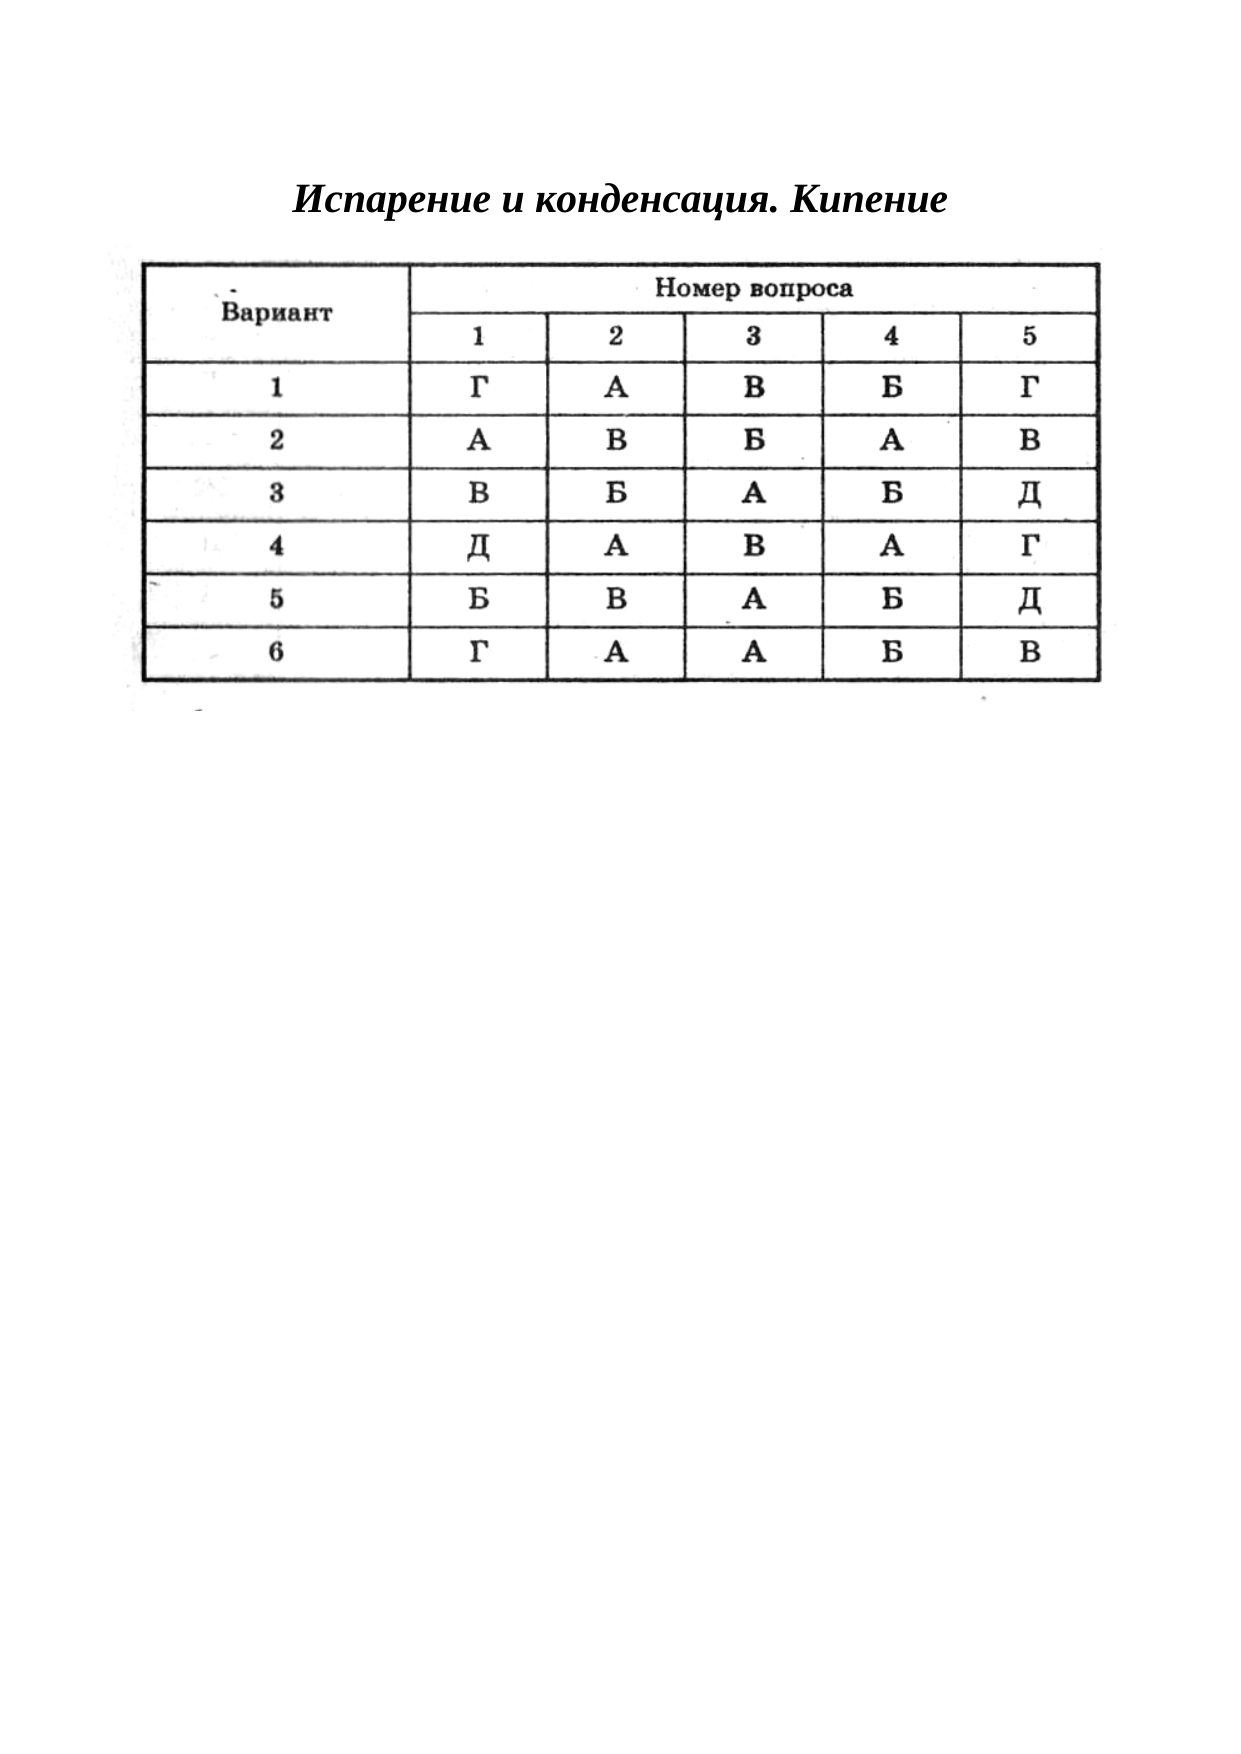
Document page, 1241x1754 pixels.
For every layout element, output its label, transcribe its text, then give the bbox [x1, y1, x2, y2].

text Испарение и конденсация. Кипение [75, 173, 1165, 221]
